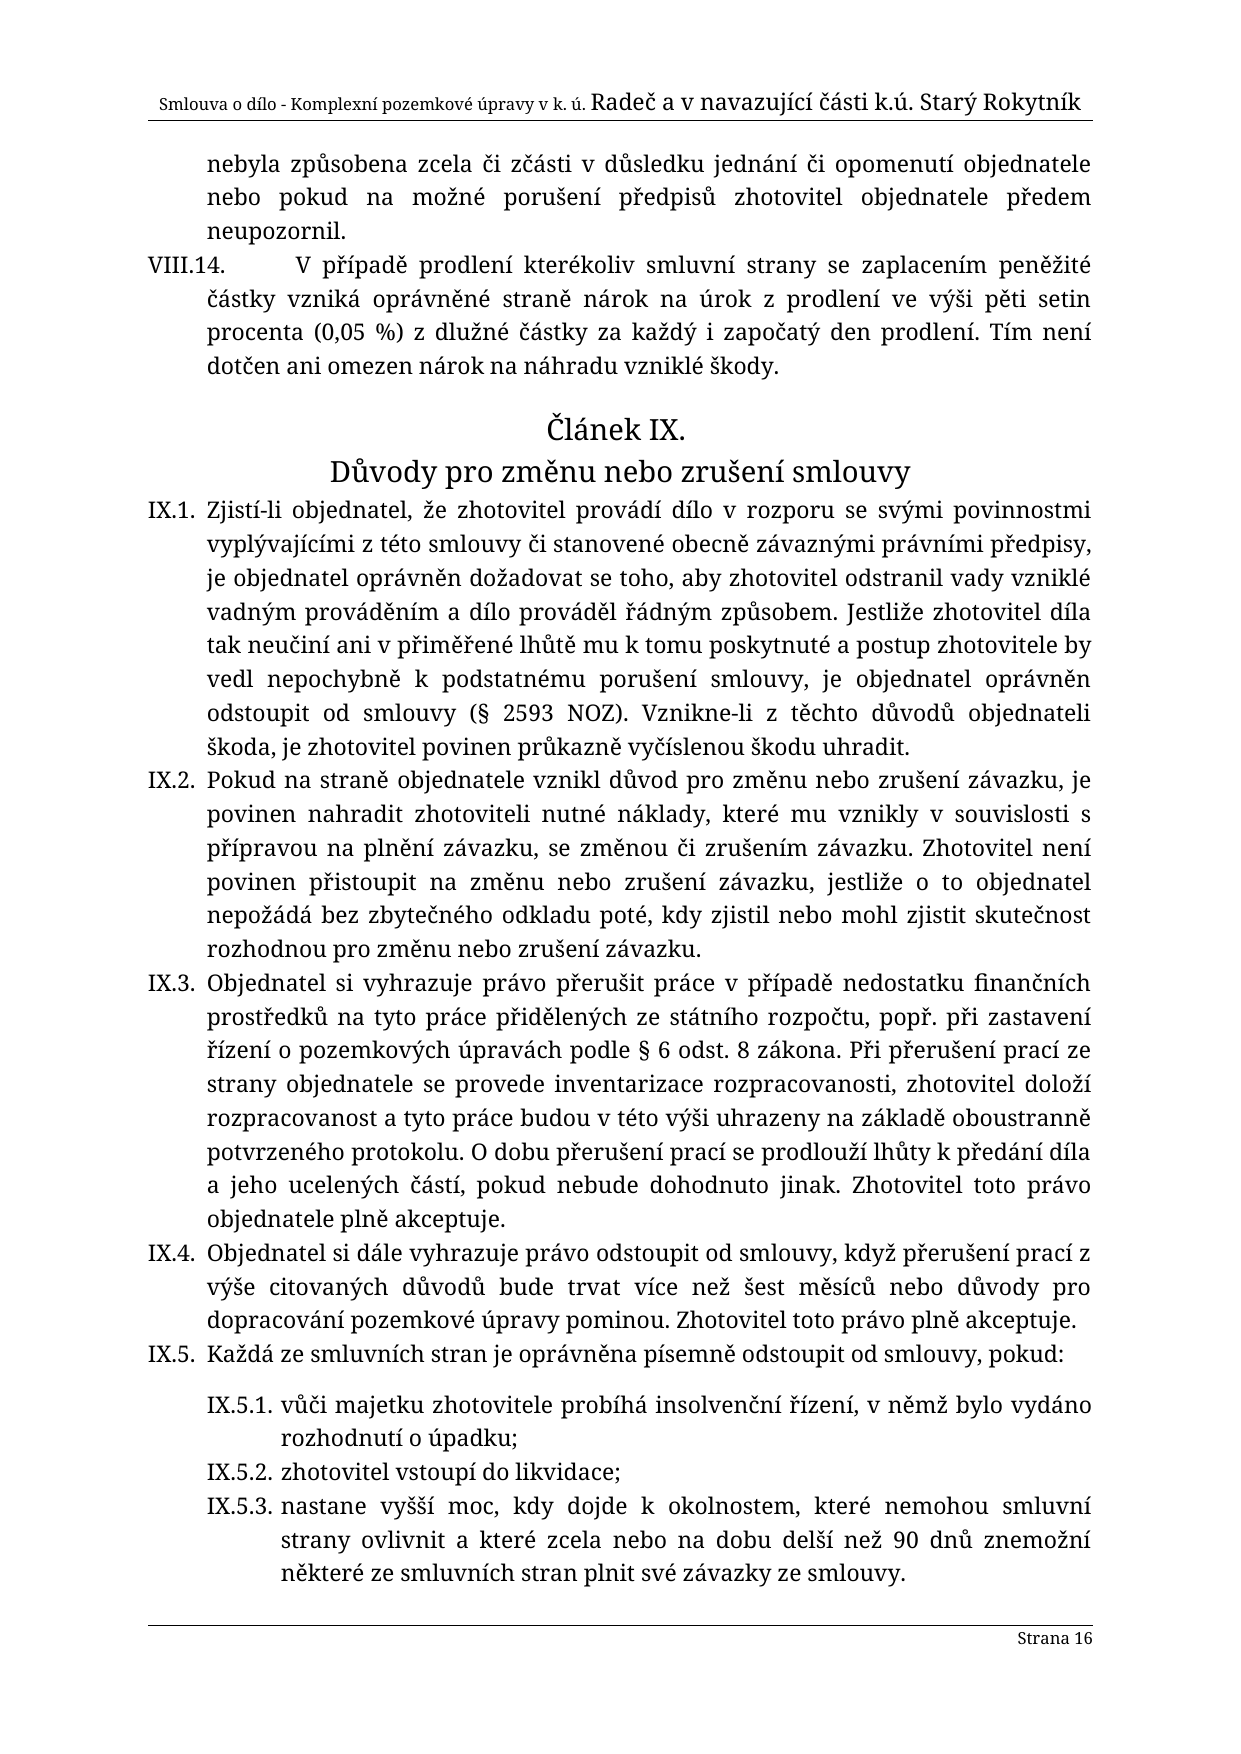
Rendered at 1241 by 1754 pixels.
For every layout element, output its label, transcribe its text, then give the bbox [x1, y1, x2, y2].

list Objednatel si vyhrazuje právo přerušit práce v případě nedostatku finančních prostředků na tyto práce přidělených ze státního rozpočtu, popř. při zastavení řízení o pozemkových úpravách podle § 6 odst. 8 zákona. Při přerušení prací ze strany objednatele se provede inventarizace rozpracovanosti, zhotovitel doloží rozpracovanost a tyto práce budou v této výši uhrazeny na základě oboustranně potvrzeného protokolu. O dobu přerušení prací se prodlouží lhůty k předání díla a jeho ucelených částí, pokud nebude dohodnuto jinak. Zhotovitel toto právo objednatele plně akceptuje. [148, 967, 1093, 1234]
text vůči majetku zhotovitele probíhá insolvenční řízení, v němž bylo vydáno rozhodnutí o úpadku; [207, 1389, 1093, 1454]
text nastane vyšší moc, kdy dojde k okolnostem, které nemohou smluvní strany ovlivnit a které zcela nebo na dobu delší než 90 dnů znemožní některé ze smluvních stran plnit své závazky ze smlouvy. [207, 1490, 1093, 1589]
list Objednatel si dále vyhrazuje právo odstoupit od smlouvy, když přerušení prací z výše citovaných důvodů bude trvat více než šest měsíců nebo důvody pro dopracování pozemkové úpravy pominou. Zhotovitel toto právo plně akceptuje. [148, 1237, 1093, 1336]
list Pokud na straně objednatele vznikl důvod pro změnu nebo zrušení závazku, je povinen nahradit zhotoviteli nutné náklady, které mu vznikly v souvislosti s přípravou na plnění závazku, se změnou či zrušením závazku. Zhotovitel není povinen přistoupit na změnu nebo zrušení závazku, jestliže o to objednatel nepožádá bez zbytečného odkladu poté, kdy zjistil nebo mohl zjistit skutečnost rozhodnou pro změnu nebo zrušení závazku. [148, 764, 1093, 964]
list V případě prodlení kterékoliv smluvní strany se zaplacením peněžité částky vzniká oprávněné straně nárok na úrok z prodlení ve výši pěti setin procenta (0,05 %) z dlužné částky za každý i započatý den prodlení. Tím není dotčen ani omezen nárok na náhradu vzniklé škody. [148, 249, 1093, 381]
text zhotovitel vstoupí do likvidace; [207, 1456, 1093, 1487]
list Každá ze smluvních stran je oprávněna písemně odstoupit od smlouvy, pokud: [148, 1338, 1093, 1369]
subtitle Důvody pro změnu nebo zrušení smlouvy [148, 409, 1093, 491]
list Zjistí-li objednatel, že zhotovitel provádí dílo v rozporu se svými povinnostmi vyplývajícími z této smlouvy či stanovené obecně závaznými právními předpisy, je objednatel oprávněn dožadovat se toho, aby zhotovitel odstranil vady vzniklé vadným prováděním a dílo prováděl řádným způsobem. Jestliže zhotovitel díla tak neučiní ani v přiměřené lhůtě mu k tomu poskytnuté a postup zhotovitele by vedl nepochybně k podstatnému porušení smlouvy, je objednatel oprávněn odstoupit od smlouvy (§ 2593 NOZ). Vznikne-li z těchto důvodů objednateli škoda, je zhotovitel povinen průkazně vyčíslenou škodu uhradit. [148, 494, 1093, 762]
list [148, 148, 1093, 246]
